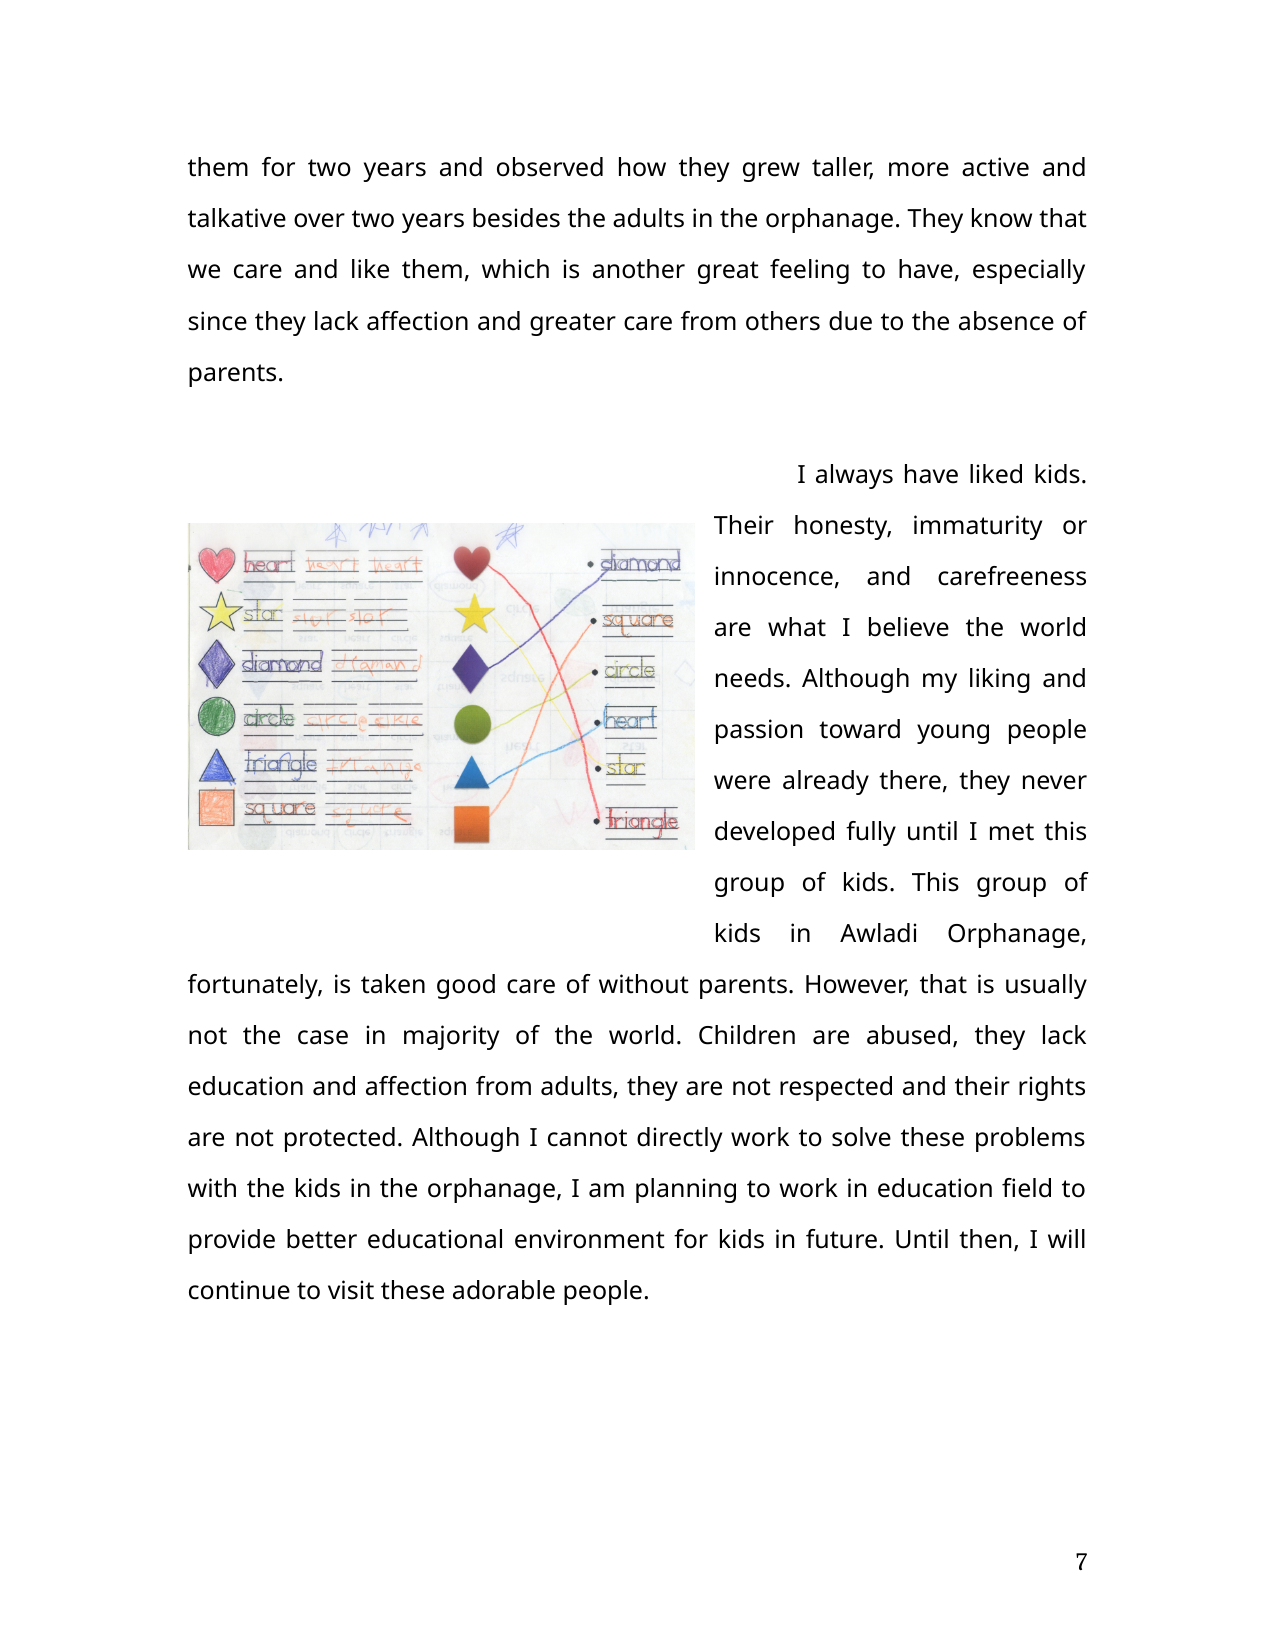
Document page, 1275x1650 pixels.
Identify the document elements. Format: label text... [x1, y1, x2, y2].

text I always have liked kids. Their honesty, immaturity or innocence, and carefreeness are what I believe the world needs. Although my liking and passion toward young people were already there, they never developed fully until I met this group of kids. This group of kids in Awladi Orphanage, fortunately, is taken good care of without parents. However, that is usually not the case in majority of the world. Children are abused, they lack education and affection from adults, they are not respected and their rights are not protected. Although I cannot directly work to solve these problems with the kids in the orphanage, I am planning to work in education field to provide better educational environment for kids in future. Until then, I will continue to visit these adorable people. [187, 456, 1087, 1307]
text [187, 150, 1087, 388]
picture [188, 523, 695, 850]
